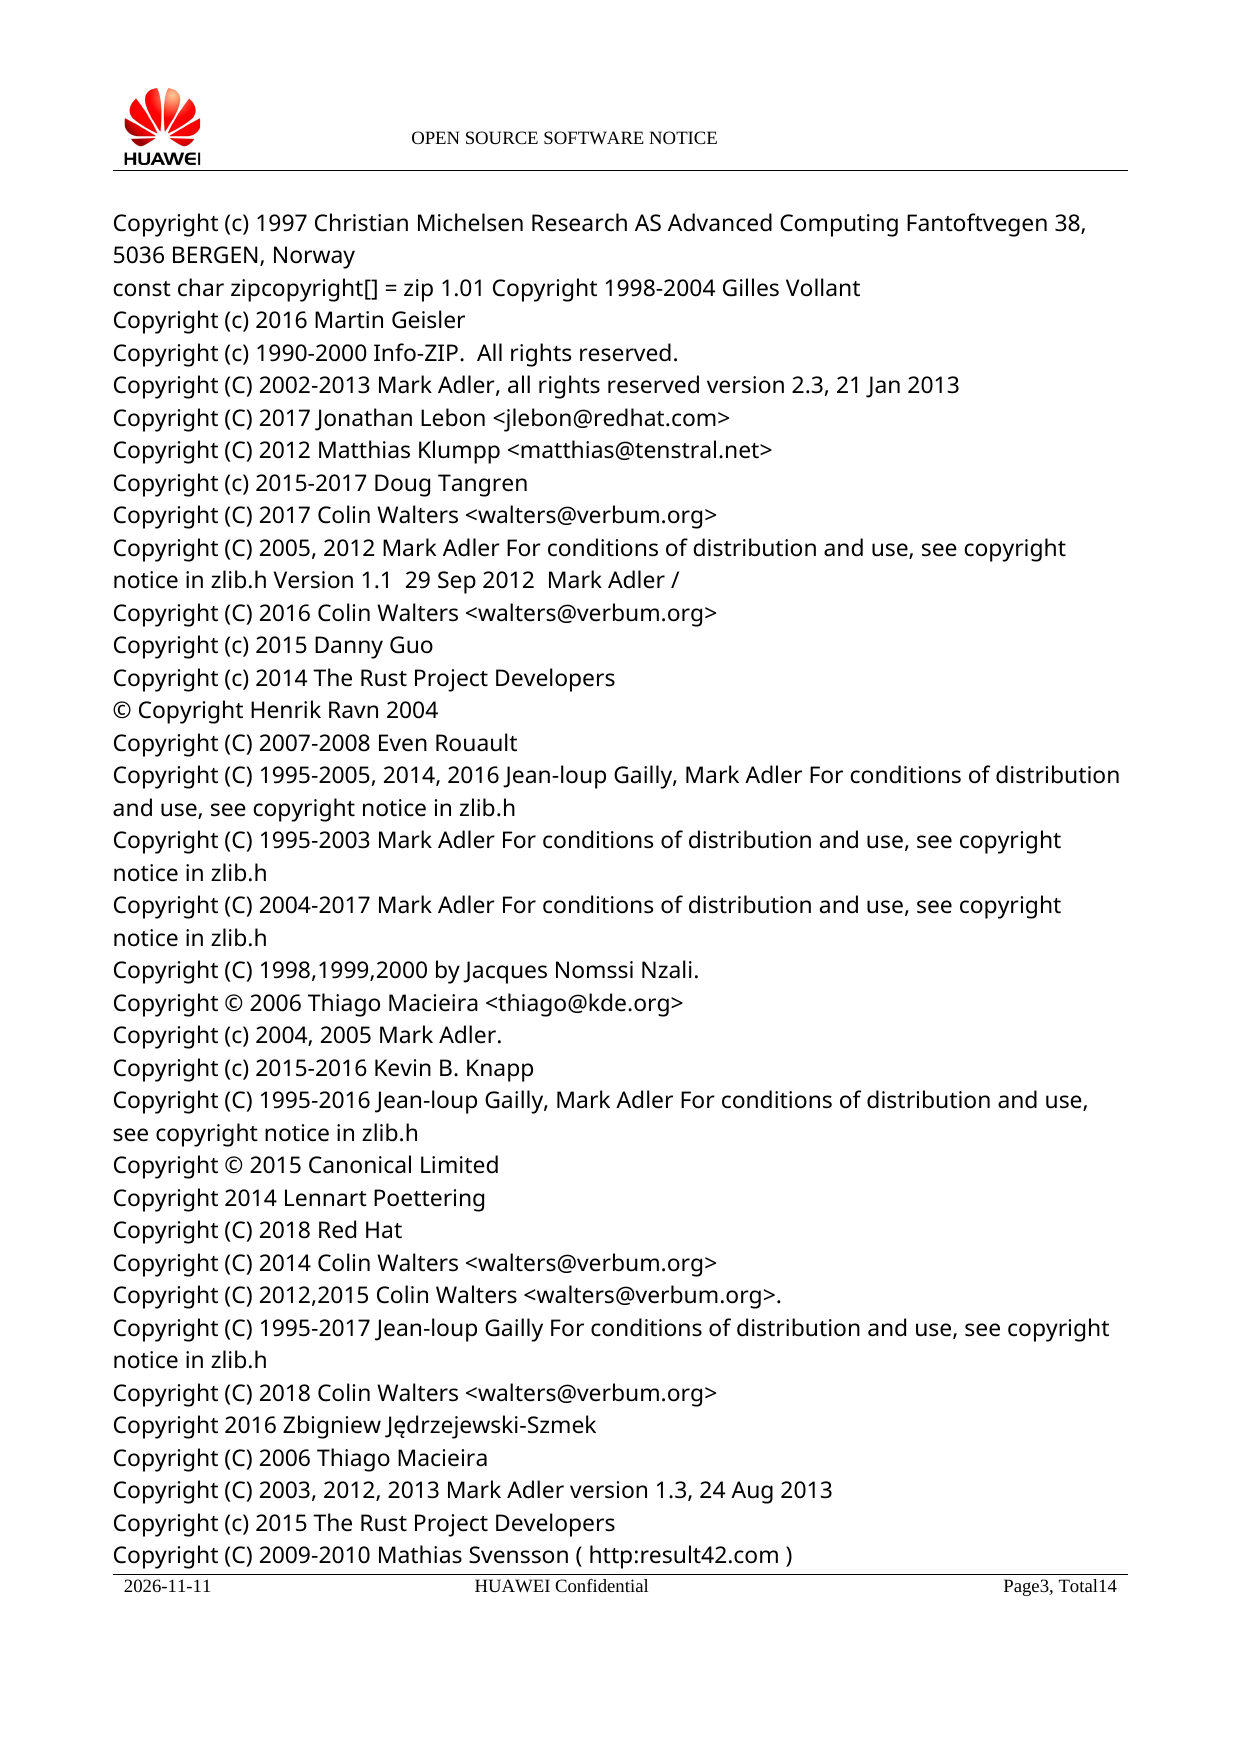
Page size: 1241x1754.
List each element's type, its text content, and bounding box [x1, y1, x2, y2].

picture [124, 88, 201, 165]
